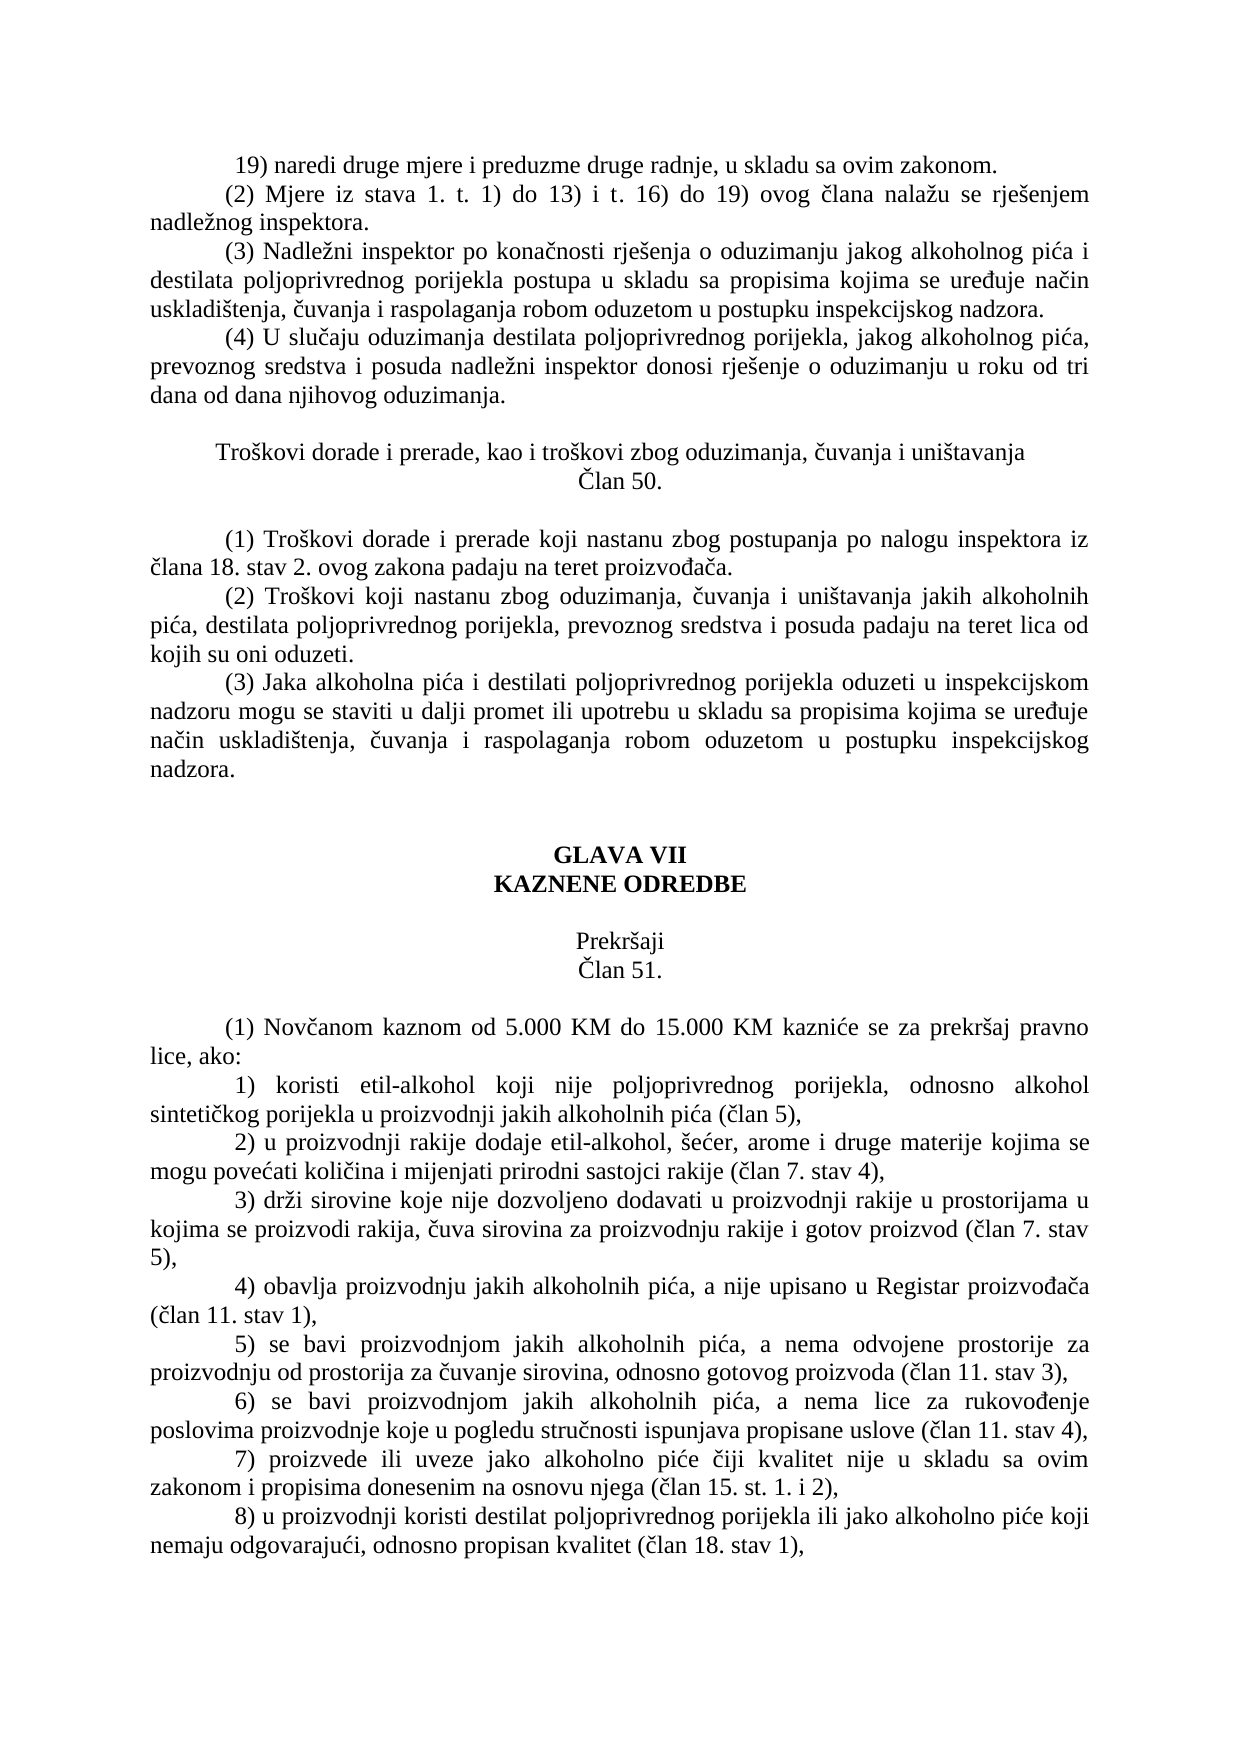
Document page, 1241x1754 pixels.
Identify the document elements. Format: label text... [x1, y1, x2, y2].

text (3) Jaka alkoholna pića i destilati poljoprivrednog porijekla oduzeti u inspekcijskom nadzoru mogu se staviti u dalji promet ili upotrebu u skladu sa propisima kojima se uređuje način uskladištenja, čuvanja i raspolaganja robom oduzetom u postupku inspekcijskog nadzora. [150, 667, 1090, 782]
text Troškovi dorade i prerade, kao i troškovi zbog oduzimanja, čuvanja i uništavanja [150, 437, 1090, 466]
text 5) se bavi proizvodnjom jakih alkoholnih pića, a nema odvojene prostorije za proizvodnju od prostorija za čuvanje sirovina, odnosno gotovog proizvoda (član 11. stav 3), [150, 1329, 1090, 1386]
text 7) proizvede ili uveze jako alkoholno piće čiji kvalitet nije u skladu sa ovim zakonom i propisima donesenim na osnovu njega (član 15. st. 1. i 2), [150, 1444, 1090, 1501]
text (2) Troškovi koji nastanu zbog oduzimanja, čuvanja i uništavanja jakih alkoholnih pića, destilata poljoprivrednog porijekla, prevoznog sredstva i posuda padaju na teret lica od kojih su oni oduzeti. [150, 581, 1090, 667]
text GLAVA VII [150, 840, 1090, 869]
text Član 50. [150, 466, 1090, 495]
text 8) u proizvodnji koristi destilat poljoprivrednog porijekla ili jako alkoholno piće koji nemaju odgovarajući, odnosno propisan kvalitet (član 18. stav 1), [150, 1501, 1090, 1559]
text 6) se bavi proizvodnjom jakih alkoholnih pića, a nema lice za rukovođenje poslovima proizvodnje koje u pogledu stručnosti ispunjava propisane uslove (član 11. stav 4), [150, 1386, 1090, 1444]
text Prekršaji [150, 926, 1090, 955]
text (1) Troškovi dorade i prerade koji nastanu zbog postupanja po nalogu inspektora iz člana 18. stav 2. ovog zakona padaju na teret proizvođača. [150, 524, 1090, 581]
text 3) drži sirovine koje nije dozvoljeno dodavati u proizvodnji rakije u prostorijama u kojima se proizvodi rakija, čuva sirovina za proizvodnju rakije i gotov proizvod (član 7. stav 5), [150, 1185, 1090, 1271]
text 4) obavlja proizvodnju jakih alkoholnih pića, a nije upisano u Registar proizvođača (član 11. stav 1), [150, 1271, 1090, 1329]
text (1) Novčanom kaznom od 5.000 KM do 15.000 KM kazniće se za prekršaj pravno lice, ako: [150, 1012, 1090, 1070]
text 19) naredi druge mjere i preduzme druge radnje, u skladu sa ovim zakonom. [150, 150, 1090, 179]
text KAZNENE ODREDBE [150, 869, 1090, 897]
text Član 51. [150, 955, 1090, 984]
text 2) u proizvodnji rakije dodaje etil-alkohol, šećer, arome i druge materije kojima se mogu povećati količina i mijenjati prirodni sastojci rakije (član 7. stav 4), [150, 1127, 1090, 1185]
text 1) koristi etil-alkohol koji nije poljoprivrednog porijekla, odnosno alkohol sintetičkog porijekla u proizvodnji jakih alkoholnih pića (član 5), [150, 1070, 1090, 1127]
text (3) Nadležni inspektor po konačnosti rješenja o oduzimanju jakog alkoholnog pića i destilata poljoprivrednog porijekla postupa u skladu sa propisima kojima se uređuje način uskladištenja, čuvanja i raspolaganja robom oduzetom u postupku inspekcijskog nadzora. [150, 236, 1090, 322]
text (4) U slučaju oduzimanja destilata poljoprivrednog porijekla, jakog alkoholnog pića, prevoznog sredstva i posuda nadležni inspektor donosi rješenje o oduzimanju u roku od tri dana od dana njihovog oduzimanja. [150, 322, 1090, 409]
text (2) Mjere iz stava 1. t. 1) do 13) i t. 16) do 19) ovog člana nalažu se rješenjem nadležnog inspektora. [150, 179, 1090, 236]
